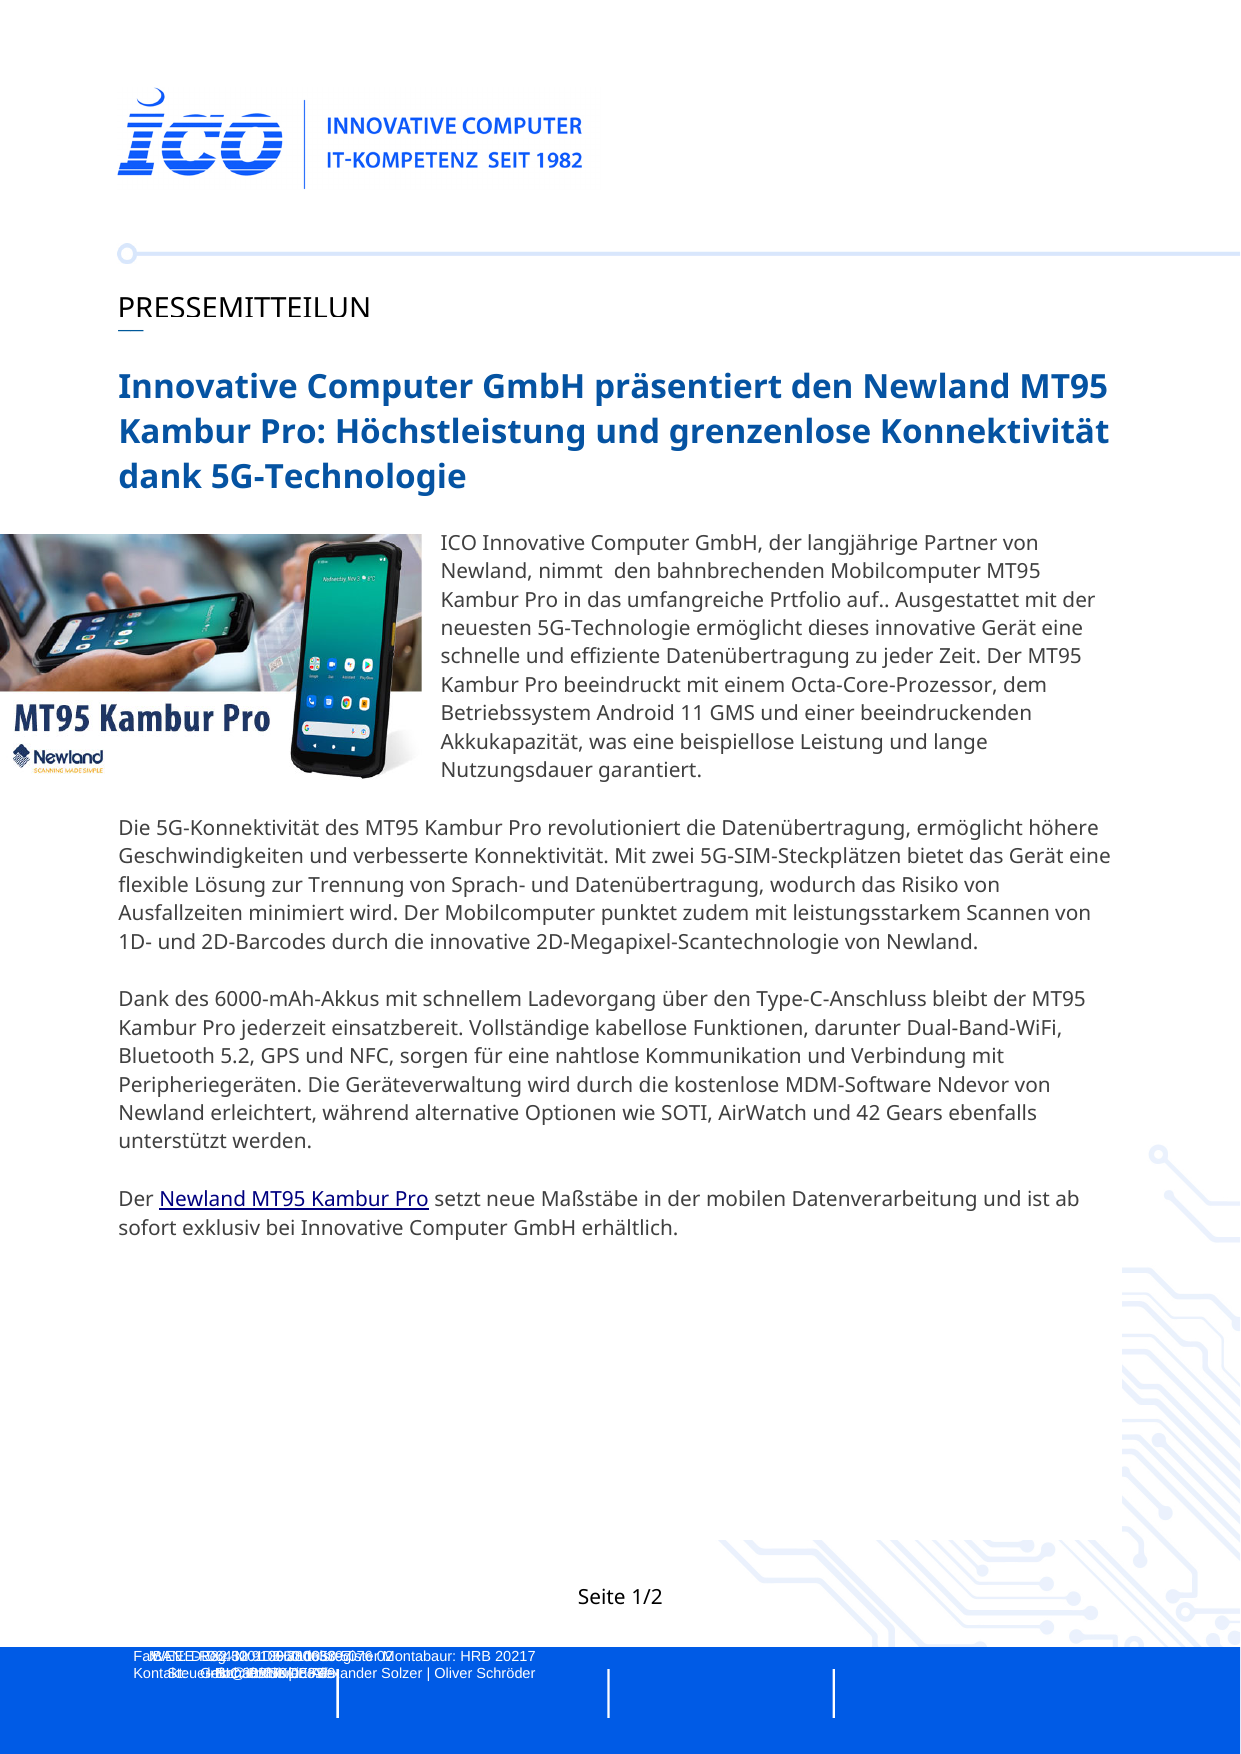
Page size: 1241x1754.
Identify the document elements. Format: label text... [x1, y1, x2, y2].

picture [111, 243, 1241, 264]
text Die 5G-Konnektivität des MT95 Kambur Pro revolutioniert die Datenübertragung, ermöglicht höhere Geschwindigkeiten und verbesserte Konnektivität. Mit zwei 5G-SIM-Steckplätzen bietet das Gerät eine flexible Lösung zur Trennung von Sprach- und Datenübertragung, wodurch das Risiko von Ausfallzeiten minimiert wird. Der Mobilcomputer punktet zudem mit leistungsstarkem Scannen von 1D- und 2D-Barcodes durch die innovative 2D-Megapixel-Scantechnologie von Newland. [118, 813, 1122, 955]
text Dank des 6000-mAh-Akkus mit schnellem Ladevorgang über den Type-C-Anschluss bleibt der MT95 Kambur Pro jederzeit einsatzbereit. Vollständige kabellose Funktionen, darunter Dual-Band-WiFi, Bluetooth 5.2, GPS und NFC, sorgen für eine nahtlose Kommunikation und Verbindung mit Peripheriegeräten. Die Geräteverwaltung wird durch die kostenlose MDM-Software Ndevor von Newland erleichtert, während alternative Optionen wie SOTI, AirWatch und 42 Gears ebenfalls unterstützt werden. [118, 984, 1122, 1155]
subtitle Innovative Computer GmbH präsentiert den Newland MT95 Kambur Pro: Höchstleistung und grenzenlose Konnektivität dank 5G-Technologie [118, 362, 1122, 499]
picture [0, 1033, 1241, 1754]
picture [0, 534, 422, 784]
picture [117, 87, 601, 190]
text ICO Innovative Computer GmbH, der langjährige Partner von Newland, nimmt den bahnbrechenden Mobilcomputer MT95 Kambur Pro in das umfangreiche Prtfolio auf.. Ausgestattet mit der neuesten 5G-Technologie ermöglicht dieses innovative Gerät eine schnelle und effiziente Datenübertragung zu jeder Zeit. Der MT95 Kambur Pro beeindruckt mit einem Octa-Core-Prozessor, dem Betriebssystem Android 11 GMS und einer beeindruckenden Akkukapazität, was eine beispiellose Leistung und lange Nutzungsdauer garantiert. [118, 528, 1122, 784]
text Der Newland MT95 Kambur Pro setzt neue Maßstäbe in der mobilen Datenverarbeitung und ist ab sofort exklusiv bei Innovative Computer GmbH erhältlich. [118, 1184, 1122, 1241]
